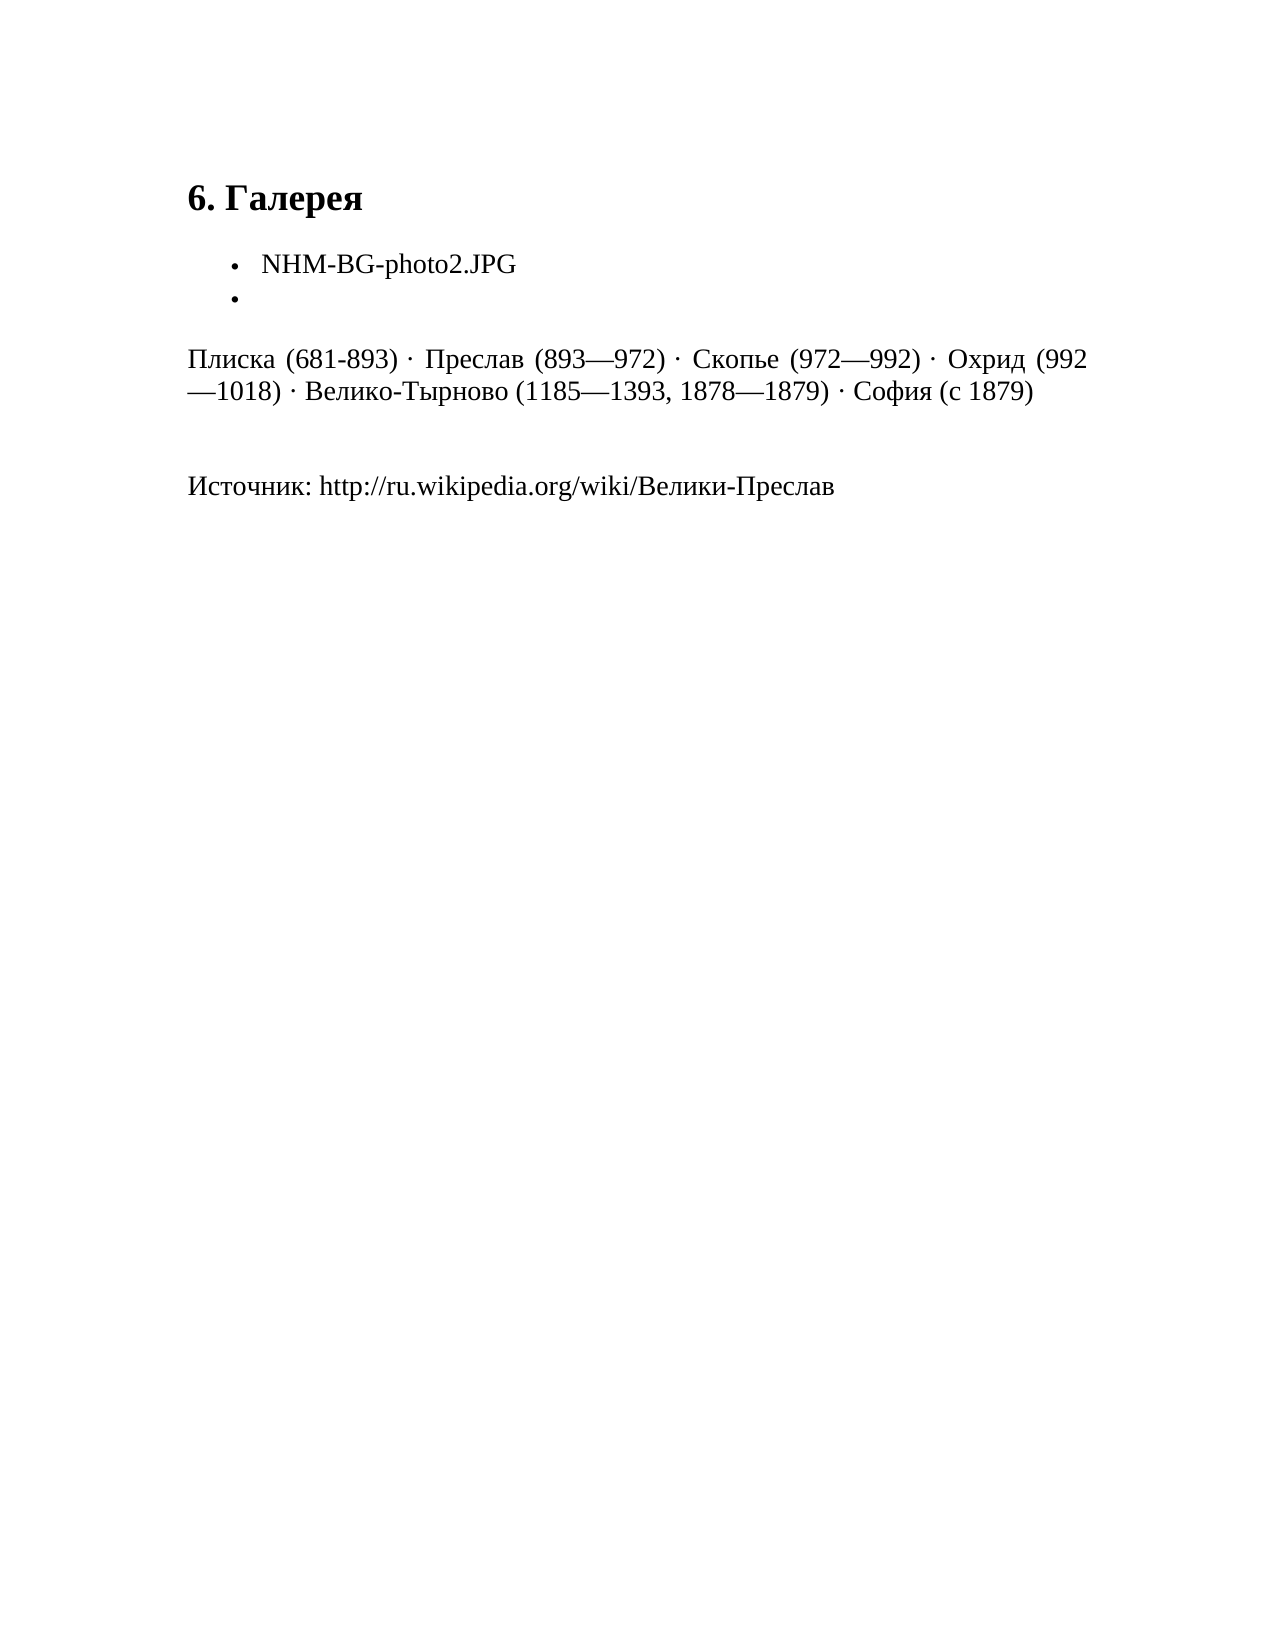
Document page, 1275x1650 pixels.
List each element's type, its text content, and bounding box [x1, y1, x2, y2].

text Плиска (681-893) · Преслав (893—972) · Скопье (972—992) · Охрид (992—1018) · Велико-Тырново (1185—1393, 1878—1879) · София (с 1879) [187, 342, 1087, 407]
list 6. Галерея [187, 175, 1087, 218]
list NHM-BG-photo2.JPG [232, 248, 1087, 280]
text Источник: http://ru.wikipedia.org/wiki/Велики-Преслав [187, 468, 1087, 501]
